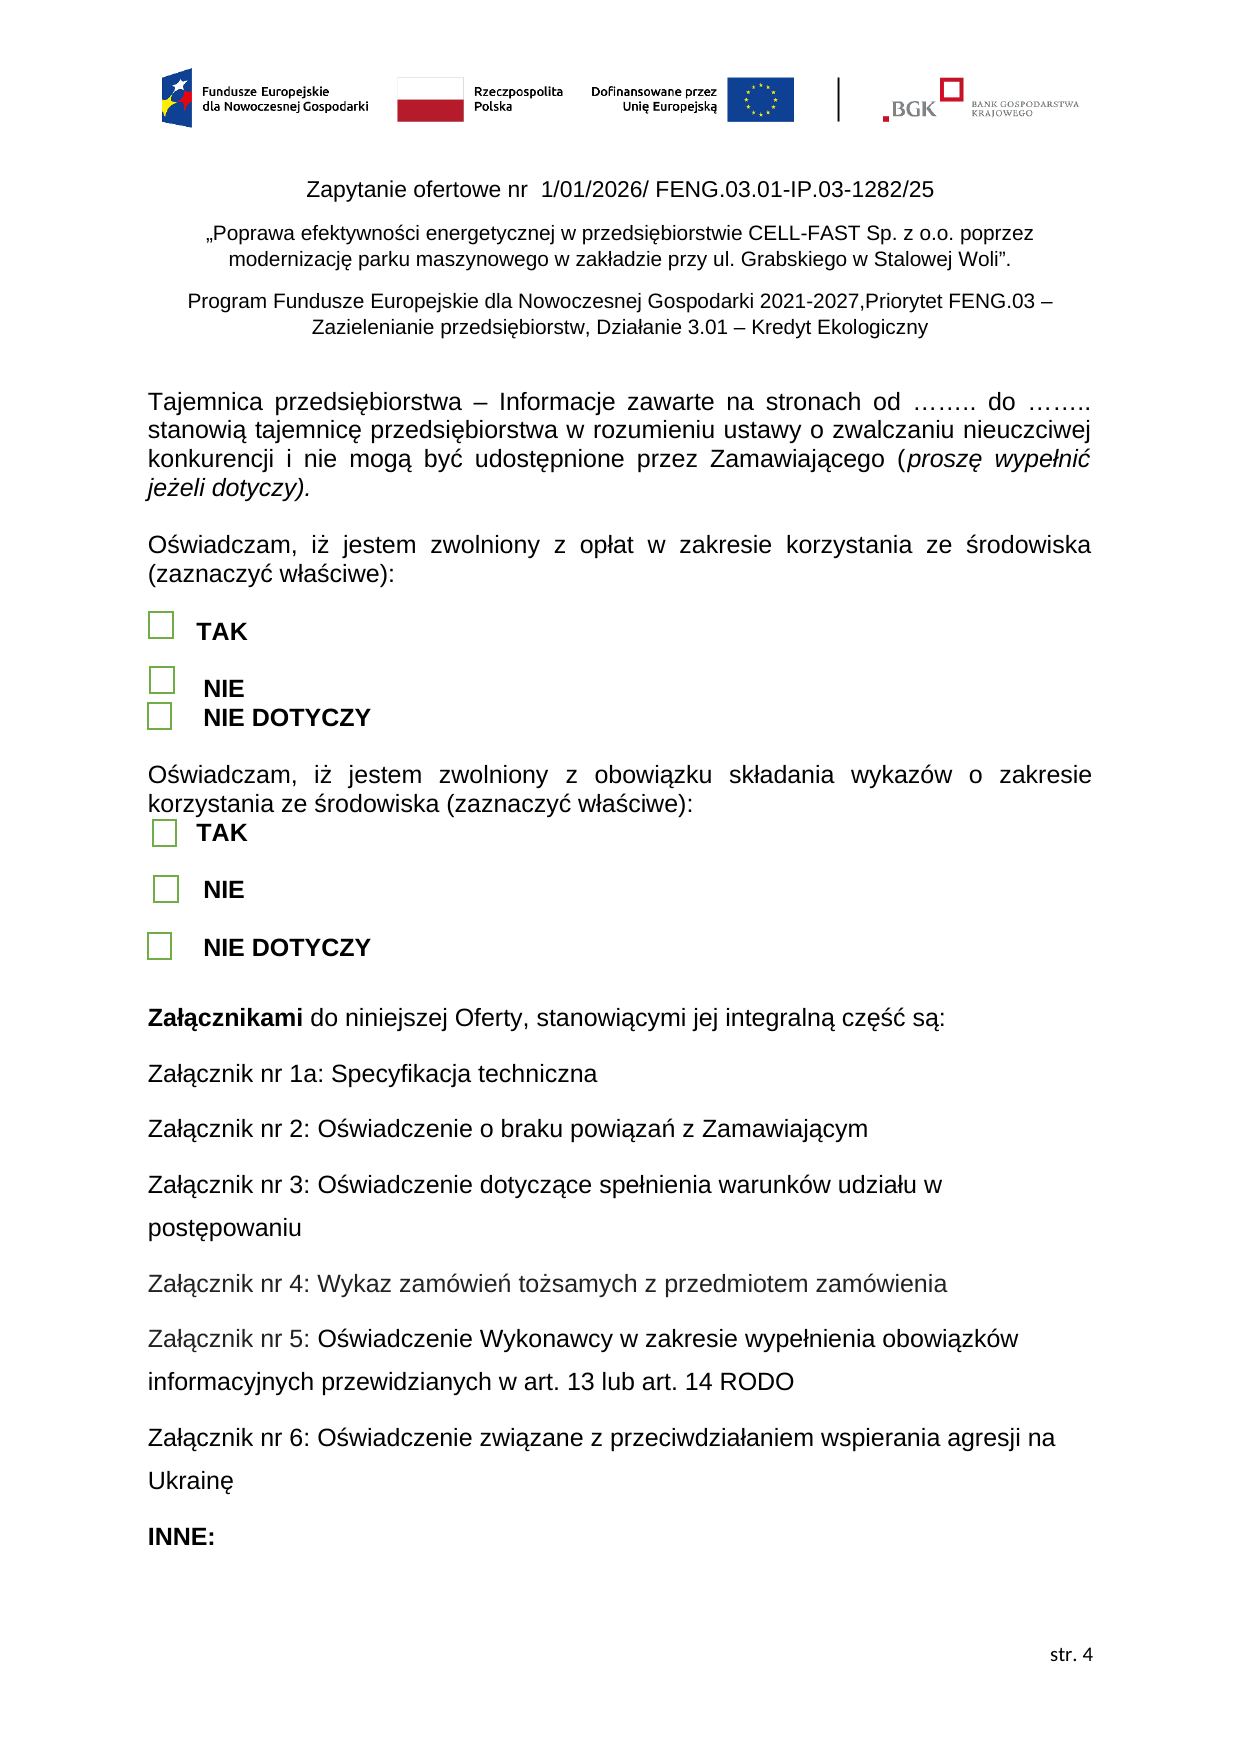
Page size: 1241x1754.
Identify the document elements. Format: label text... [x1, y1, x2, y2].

text Załącznik nr 4: Wykaz zamówień tożsamych z przedmiotem zamówienia [148, 1268, 1093, 1297]
text TAK [148, 818, 1093, 847]
text NIE DOTYCZY [148, 703, 1093, 732]
text NIE [148, 875, 1093, 904]
text Oświadczam, iż jestem zwolniony z obowiązku składania wykazów o zakresie korzystania ze środowiska (zaznaczyć właściwe): [148, 760, 1093, 818]
text Załącznik nr 1a: Specyfikacja techniczna [148, 1058, 1093, 1087]
text Załącznik nr 3: Oświadczenie dotyczące spełnienia warunków udziału w postępowaniu [148, 1170, 1093, 1242]
text INNE: [148, 1522, 1093, 1550]
text Załącznikami do niniejszej Oferty, stanowiącymi jej integralną część są: [148, 1003, 1093, 1032]
text TAK [148, 617, 1093, 645]
text Załącznik nr 5: Oświadczenie Wykonawcy w zakresie wypełnienia obowiązków informacyjnych przewidzianych w art. 13 lub art. 14 RODO [148, 1324, 1093, 1396]
text Załącznik nr 2: Oświadczenie o braku powiązań z Zamawiającym [148, 1114, 1093, 1143]
text Załącznik nr 6: Oświadczenie związane z przeciwdziałaniem wspierania agresji na Ukrainę [148, 1423, 1093, 1495]
text Tajemnica przedsiębiorstwa – Informacje zawarte na stronach od …….. do …….. stanowią tajemnicę przedsiębiorstwa w rozumieniu ustawy o zwalczaniu nieuczciwej konkurencji i nie mogą być udostępnione przez Zamawiającego (proszę wypełnić jeżeli dotyczy). [148, 387, 1093, 502]
text NIE [148, 674, 1093, 703]
text Oświadczam, iż jestem zwolniony z opłat w zakresie korzystania ze środowiska (zaznaczyć właściwe): [148, 530, 1093, 588]
text NIE DOTYCZY [148, 933, 1093, 962]
